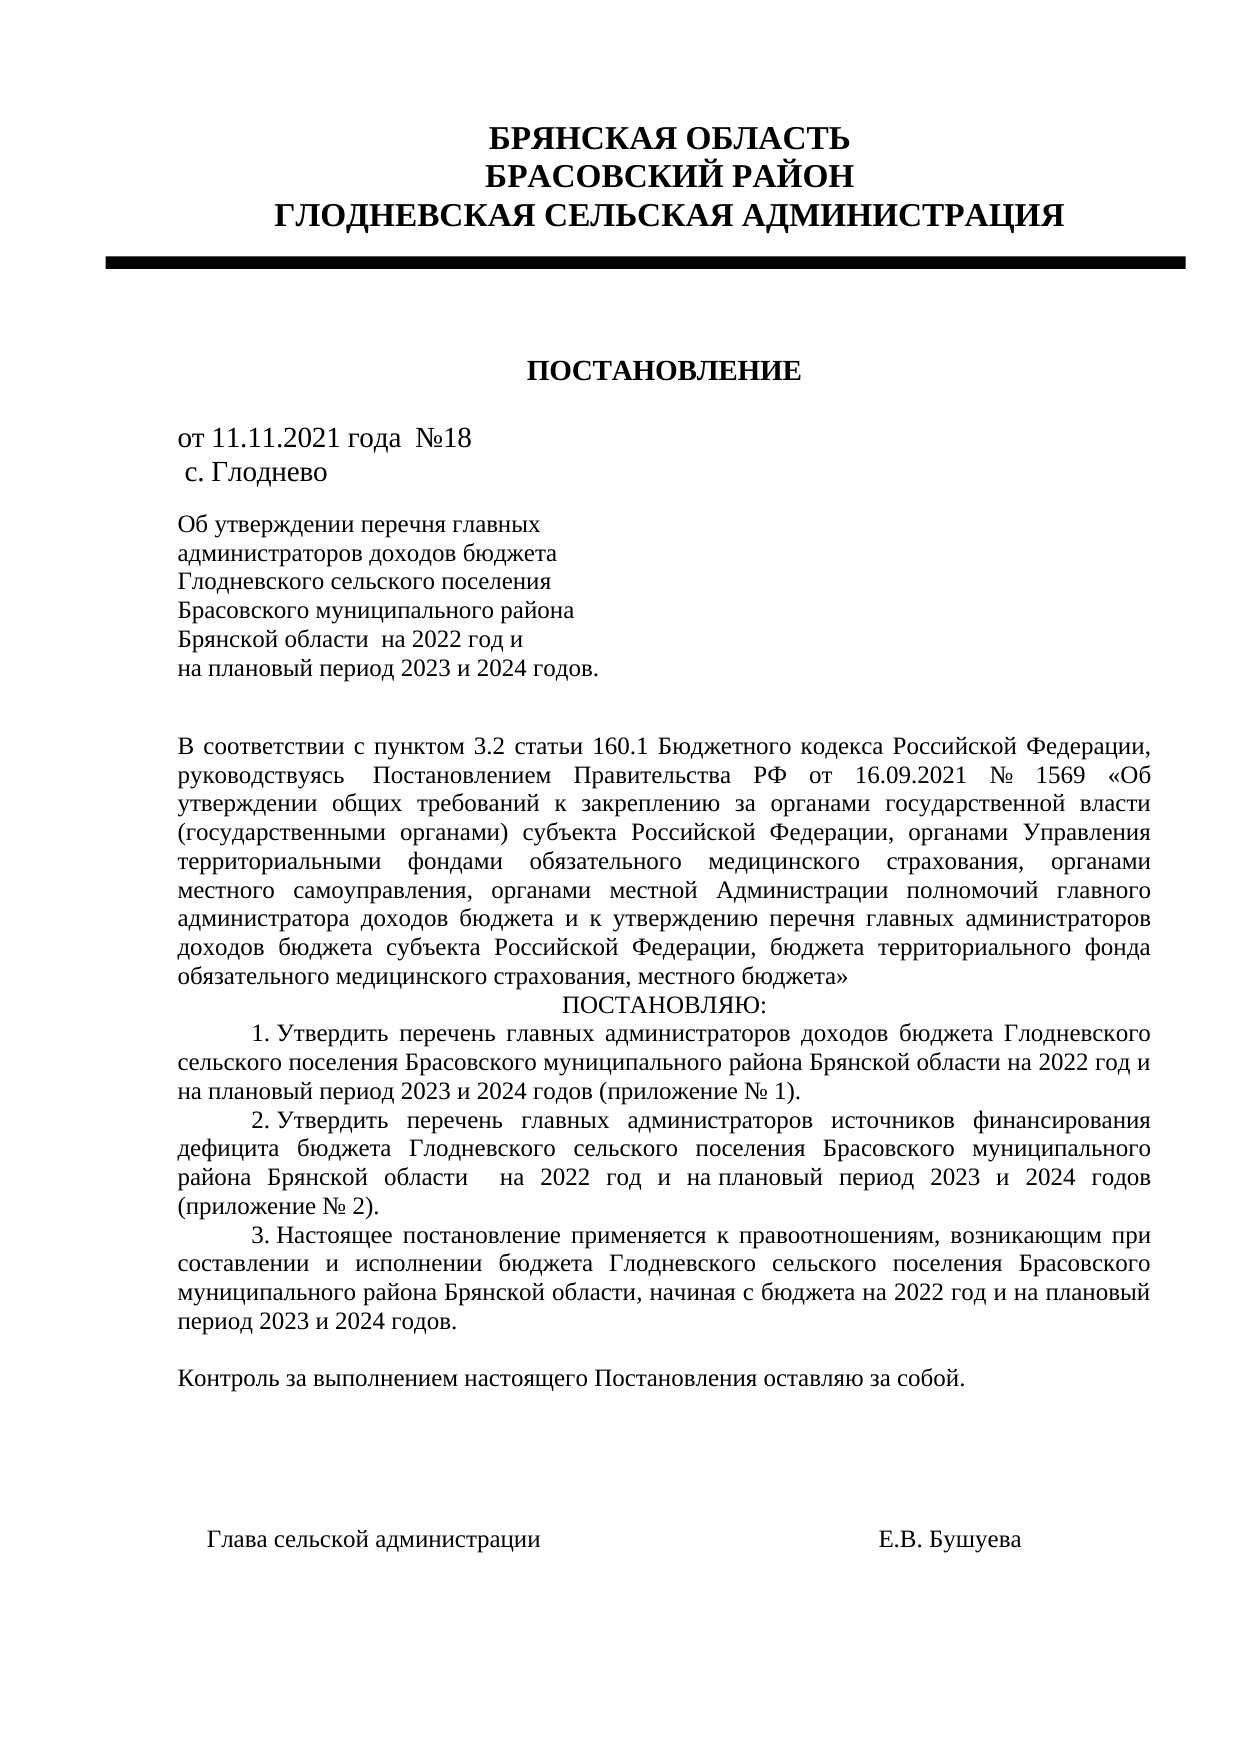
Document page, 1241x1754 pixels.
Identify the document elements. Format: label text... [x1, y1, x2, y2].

text Брасовского муниципального района [177, 595, 1152, 624]
text Глава сельской администрации Е.В. Бушуева [207, 1524, 1152, 1553]
text с. Глоднево [177, 454, 1152, 487]
text ПОСТАНОВЛЯЮ: [177, 990, 1152, 1018]
text 3. Настоящее постановление применяется к правоотношениям, возникающим при составлении и исполнении бюджета Глодневского сельского поселения Брасовского муниципального района Брянской области, начиная с бюджета на 2022 год и на плановый период 2023 и 2024 годов. [177, 1220, 1152, 1335]
text Брянской области на 2022 год и [177, 624, 1152, 653]
text БРЯНСКАЯ ОБЛАСТЬ [177, 118, 1162, 156]
text 2. Утвердить перечень главных администраторов источников финансирования дефицита бюджета Глодневского сельского поселения Брасовского муниципального района Брянской области на 2022 год и на плановый период 2023 и 2024 годов (приложение № 2). [177, 1105, 1152, 1220]
text 1. Утвердить перечень главных администраторов доходов бюджета Глодневского сельского поселения Брасовского муниципального района Брянской области на 2022 год и на плановый период 2023 и 2024 годов (приложение № 1). [177, 1018, 1152, 1105]
text Контроль за выполнением настоящего Постановления оставляю за собой. [177, 1363, 1152, 1392]
text В соответствии с пунктом 3.2 статьи 160.1 Бюджетного кодекса Российской Федерации, руководствуясь Постановлением Правительства РФ от 16.09.2021 № 1569 «Об утверждении общих требований к закреплению за органами государственной власти (государственными органами) субъекта Российской Федерации, органами Управления территориальными фондами обязательного медицинского страхования, органами местного самоуправления, органами местной Администрации полномочий главного администратора доходов бюджета и к утверждению перечня главных администраторов доходов бюджета субъекта Российской Федерации, бюджета территориального фонда обязательного медицинского страхования, местного бюджета» [177, 731, 1152, 990]
text администраторов доходов бюджета [177, 538, 1152, 566]
text от 11.11.2021 года №18 [177, 420, 1152, 454]
text ПОСТАНОВЛЕНИЕ [177, 353, 1152, 387]
text Глодневского сельского поселения [177, 566, 1152, 595]
text на плановый период 2023 и 2024 годов. [177, 653, 1152, 681]
text БРАСОВСКИЙ РАЙОН [177, 156, 1162, 195]
text Об утверждении перечня главных [177, 509, 1152, 538]
text ГЛОДНЕВСКАЯ СЕЛЬСКАЯ АДМИНИСТРАЦИЯ [177, 195, 1162, 233]
